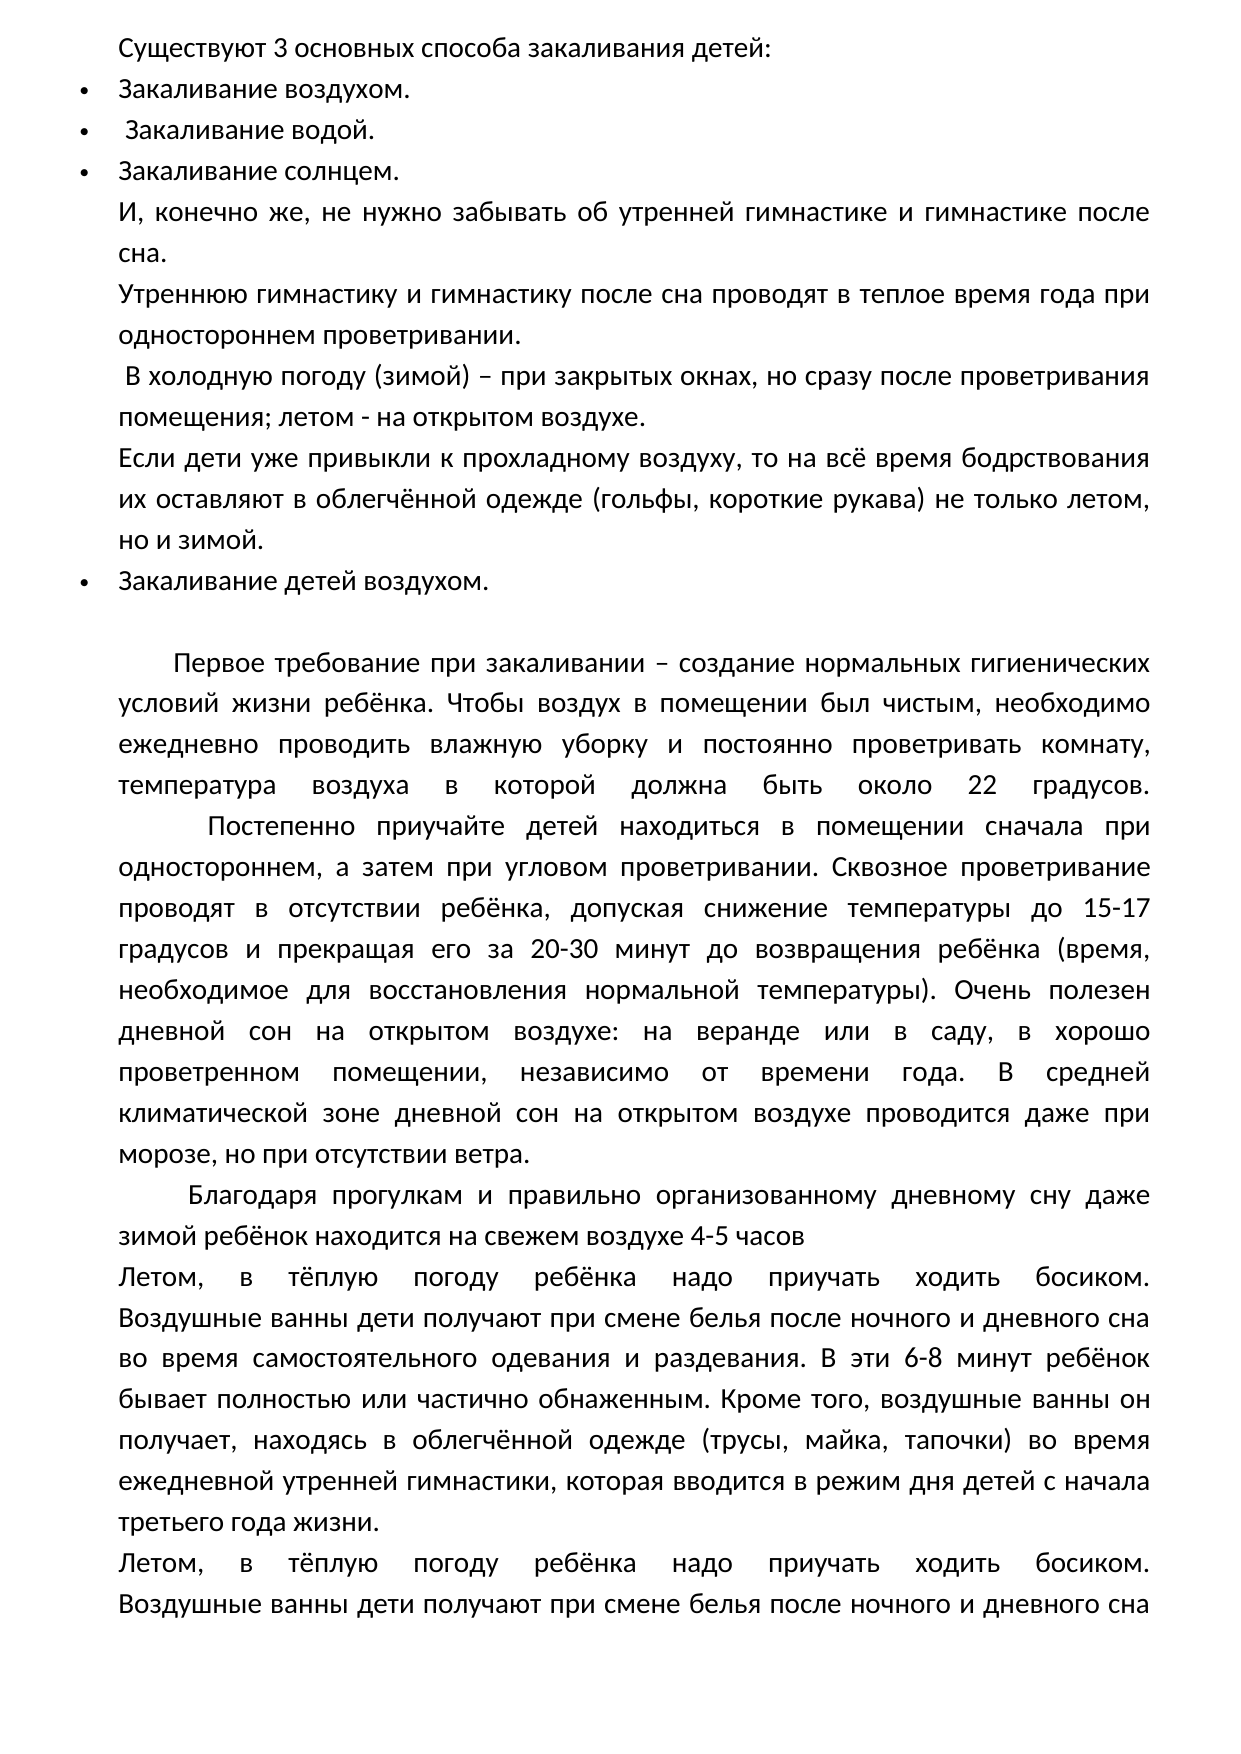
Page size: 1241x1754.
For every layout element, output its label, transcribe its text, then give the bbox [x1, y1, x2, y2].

list Закаливание солнцем. [81, 152, 1152, 188]
text Первое требование при закаливании – создание нормальных гигиенических условий жизни ребёнка. Чтобы воздух в помещении был чистым, необходимо ежедневно проводить влажную уборку и постоянно проветривать комнату, температура воздуха в которой должна быть около 22 градусов. Постепенно приучайте детей находиться в помещении сначала при одностороннем, а затем при угловом проветривании. Сквозное проветривание проводят в отсутствии ребёнка, допуская снижение температуры до 15-17 градусов и прекращая его за 20-30 минут до возвращения ребёнка (время, необходимое для восстановления нормальной температуры). Очень полезен дневной сон на открытом воздухе: на веранде или в саду, в хорошо проветренном помещении, независимо от времени года. В средней климатической зоне дневной сон на открытом воздухе проводится даже при морозе, но при отсутствии ветра. [118, 603, 1152, 1171]
text В холодную погоду (зимой) – при закрытых окнах, но сразу после проветривания помещения; летом - на открытом воздухе. [118, 357, 1152, 434]
text И, конечно же, не нужно забывать об утренней гимнастике и гимнастике после сна. [118, 193, 1152, 270]
text Если дети уже привыкли к прохладному воздуху, то на всё время бодрствования их оставляют в облегчённой одежде (гольфы, короткие рукава) не только летом, но и зимой. [118, 439, 1152, 556]
text Существуют 3 основных способа закаливания детей: [118, 29, 1152, 65]
text Благодаря прогулкам и правильно организованному дневному сну даже зимой ребёнок находится на свежем воздухе 4-5 часов [118, 1176, 1152, 1252]
list Закаливание детей воздухом. [81, 562, 1152, 597]
list Закаливание воздухом. [81, 71, 1152, 106]
text Летом, в тёплую погоду ребёнка надо приучать ходить босиком. Воздушные ванны дети получают при смене белья после ночного и дневного сна во время самостоятельного одевания и раздевания. В эти 6-8 минут ребёнок бывает полностью или частично обнаженным. Кроме того, воздушные ванны он получает, находясь в облегчённой одежде (трусы, майка, тапочки) во время ежедневной утренней гимнастики, которая вводится в режим дня детей с начала третьего года жизни. [118, 1258, 1152, 1539]
list Закаливание водой. [81, 111, 1152, 147]
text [118, 1544, 1152, 1621]
text Утреннюю гимнастику и гимнастику после сна проводят в теплое время года при одностороннем проветривании. [118, 275, 1152, 352]
